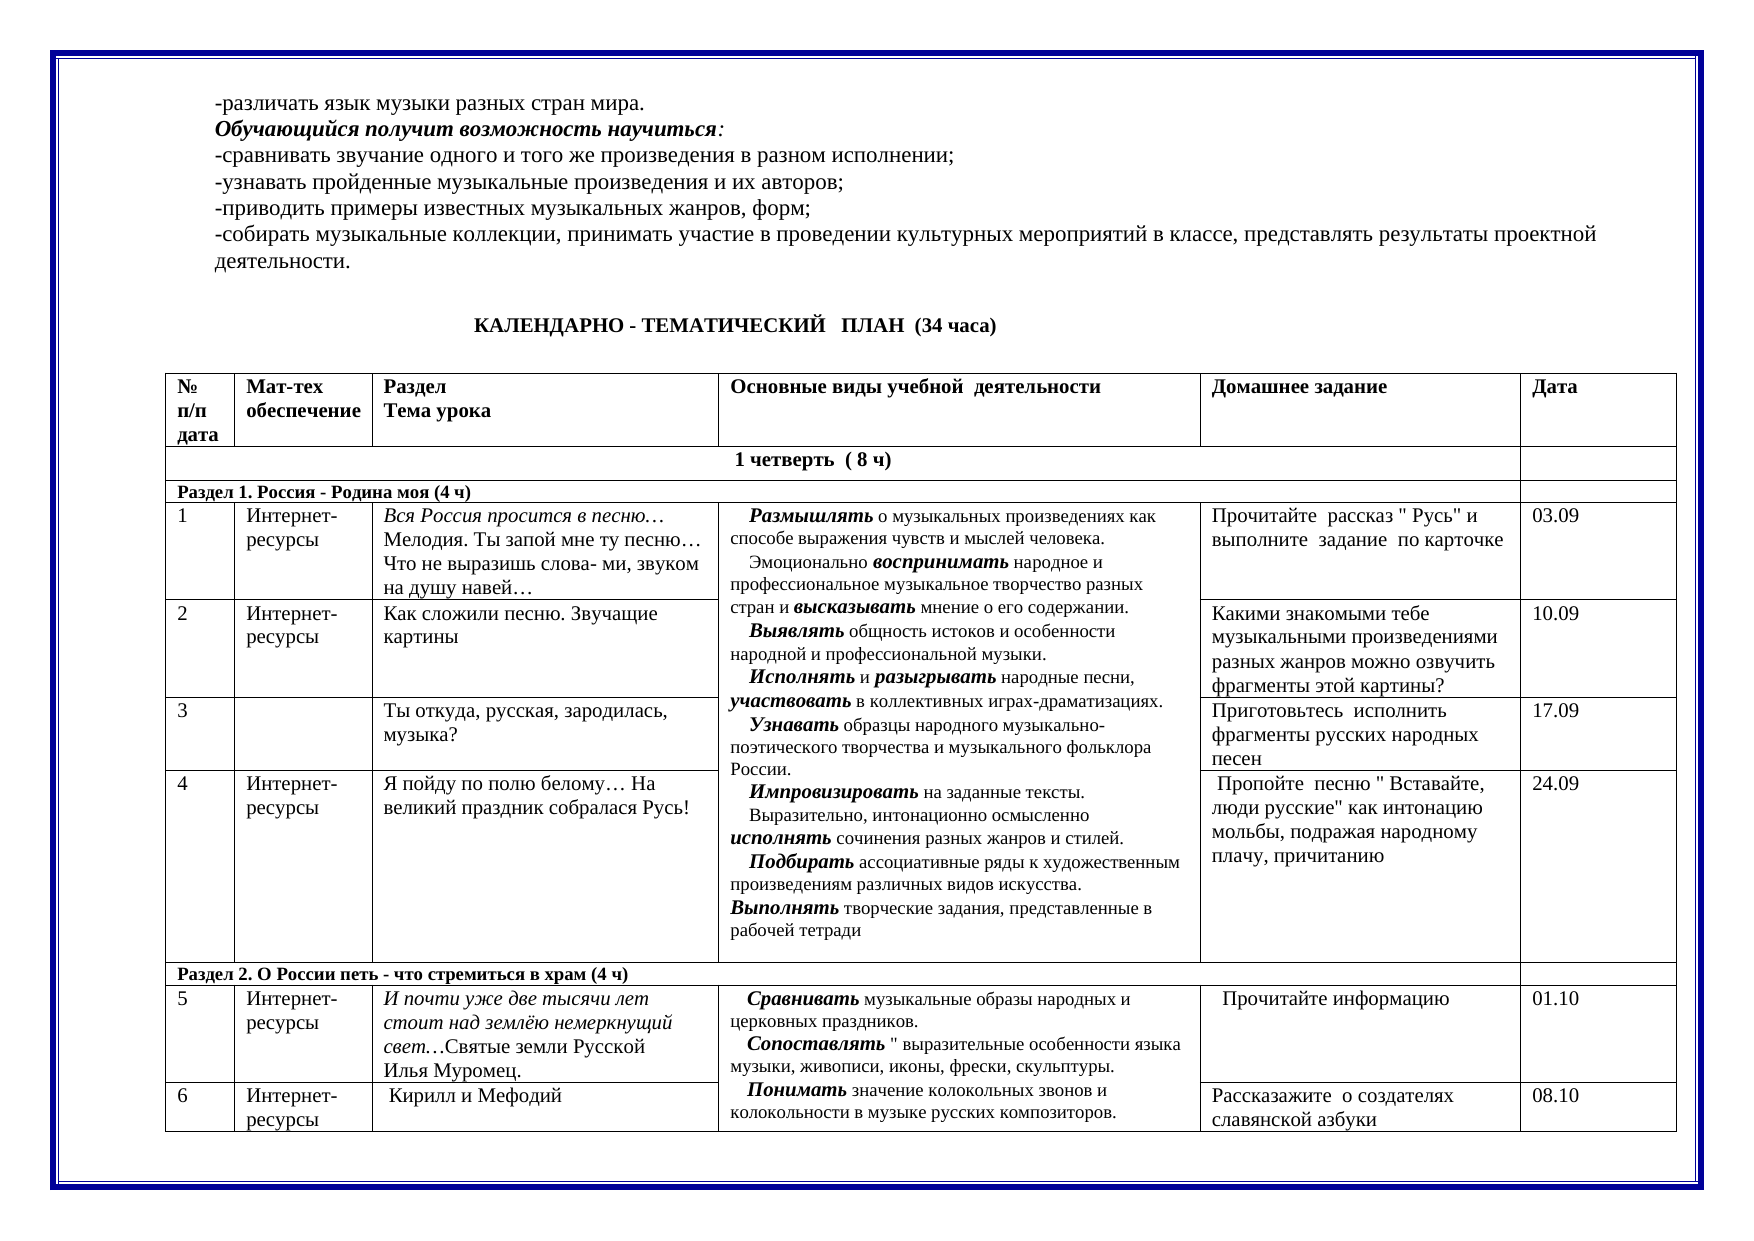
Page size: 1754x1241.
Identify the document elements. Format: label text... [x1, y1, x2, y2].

table_cell Размышлять о музыкальных произведениях как способе выражения чувств и мыслей человека. Эмоционально воспринимать народное и профессиональное музыкальное творчество разных стран и высказывать мнение о его содержании. Выявлять общность истоков и особенности народной и профессиональной музыки. Исполнять и разыгрывать народные песни, участвовать в коллективных играх-драматизациях. Узнавать образцы народного музыкально-поэтического творчества и музыкального фольклора России. Импровизировать на заданные тексты. Выразительно, интонационно осмысленно исполнять сочинения разных жанров и стилей. Подбирать ассоциативные ряды к художественным произведениям различных видов искусства. Выполнять творческие задания, представленные в рабочей тетради [719, 503, 1200, 962]
text Обучающийся получит возможность научиться: [214, 115, 1665, 141]
table_cell Как сложили песню. Звучащие картины [373, 600, 718, 697]
table_cell Вся Россия просится в песню… Мелодия. Ты запой мне ту песню…Что не выразишь слова- ми, звуком на душу навей… [373, 503, 718, 599]
table_header № п/п дата [166, 374, 234, 446]
text КАЛЕНДАРНО - ТЕМАТИЧЕСКИЙ ПЛАН (34 часа) [177, 313, 1665, 337]
table_cell Интернет-ресурсы [235, 986, 372, 1082]
table_cell Раздел 1. Россия - Родина моя (4 ч) [166, 481, 1520, 502]
table_cell 08.10 [1521, 1083, 1676, 1131]
table_cell Ты откуда, русская, зародилась, музыка? [373, 698, 718, 770]
table_cell Я пойду по полю белому… На великий праздник собралася Русь! [373, 771, 718, 962]
table_cell Интернет-ресурсы [235, 1083, 372, 1131]
table_cell [1521, 447, 1676, 479]
table_cell 3 [166, 698, 234, 770]
table_cell 1 [166, 503, 234, 599]
text -узнавать пройденные музыкальные произведения и их авторов; [214, 168, 1665, 194]
table_cell 24.09 [1521, 771, 1676, 962]
table_cell 2 [166, 600, 234, 697]
text -приводить примеры известных музыкальных жанров, форм; [214, 194, 1665, 220]
table_cell Приготовьтесь исполнить фрагменты русских народных песен [1201, 698, 1520, 770]
table_cell Интернет-ресурсы [235, 503, 372, 599]
text -различать язык музыки разных стран мира. [214, 89, 1665, 115]
table_cell Пропойте песню " Вставайте, люди русские" как интонацию мольбы, подражая народному плачу, причитанию [1201, 771, 1520, 962]
table_cell Кирилл и Мефодий [373, 1083, 718, 1131]
table_header Дата [1521, 374, 1676, 446]
table_cell 01.10 [1521, 986, 1676, 1082]
table_cell 5 [166, 986, 234, 1082]
table_header Домашнее задание [1201, 374, 1520, 446]
table_cell Раздел 2. О России петь - что стремиться в храм (4 ч) [166, 963, 1520, 984]
table_cell Какими знакомыми тебе музыкальными произведениями разных жанров можно озвучить фрагменты этой картины? [1201, 600, 1520, 697]
table_cell Интернет-ресурсы [235, 771, 372, 962]
table_cell 03.09 [1521, 503, 1676, 599]
table_cell [1521, 963, 1676, 984]
table_cell Интернет-ресурсы [235, 600, 372, 697]
table_header Мат-тех обеспечение [235, 374, 372, 446]
table_cell 4 [166, 771, 234, 962]
table_cell 6 [166, 1083, 234, 1131]
table_cell Рассказажите о создателях славянской азбуки [1201, 1083, 1520, 1131]
table_cell 1 четверть ( 8 ч) [166, 447, 1520, 479]
text -собирать музыкальные коллекции, принимать участие в проведении культурных мероприятий в классе, представлять результаты проектной деятельности. [214, 220, 1665, 273]
table_header Раздел Тема урока [373, 374, 718, 446]
table_cell Сравнивать музыкальные образы народных и церковных праздников. Сопоставлять " выразительные особенности языка музыки, живописи, иконы, фрески, скульптуры. Понимать значение колокольных звонов и колокольности в музыке русских композиторов. Сочинять мелодии на поэтические тексты [719, 986, 1200, 1131]
table_cell 17.09 [1521, 698, 1676, 770]
table_cell 10.09 [1521, 600, 1676, 697]
table_header Основные виды учебной деятельности [719, 374, 1200, 446]
table_cell [235, 698, 372, 770]
table_cell [1521, 481, 1676, 502]
table_cell Прочитайте информацию [1201, 986, 1520, 1082]
table_cell И почти уже две тысячи лет стоит над землёю немеркнущий свет…Святые земли Русской Илья Муромец. [373, 986, 718, 1082]
table_cell Прочитайте рассказ " Русь" и выполните задание по карточке [1201, 503, 1520, 599]
text -сравнивать звучание одного и того же произведения в разном исполнении; [214, 141, 1665, 168]
